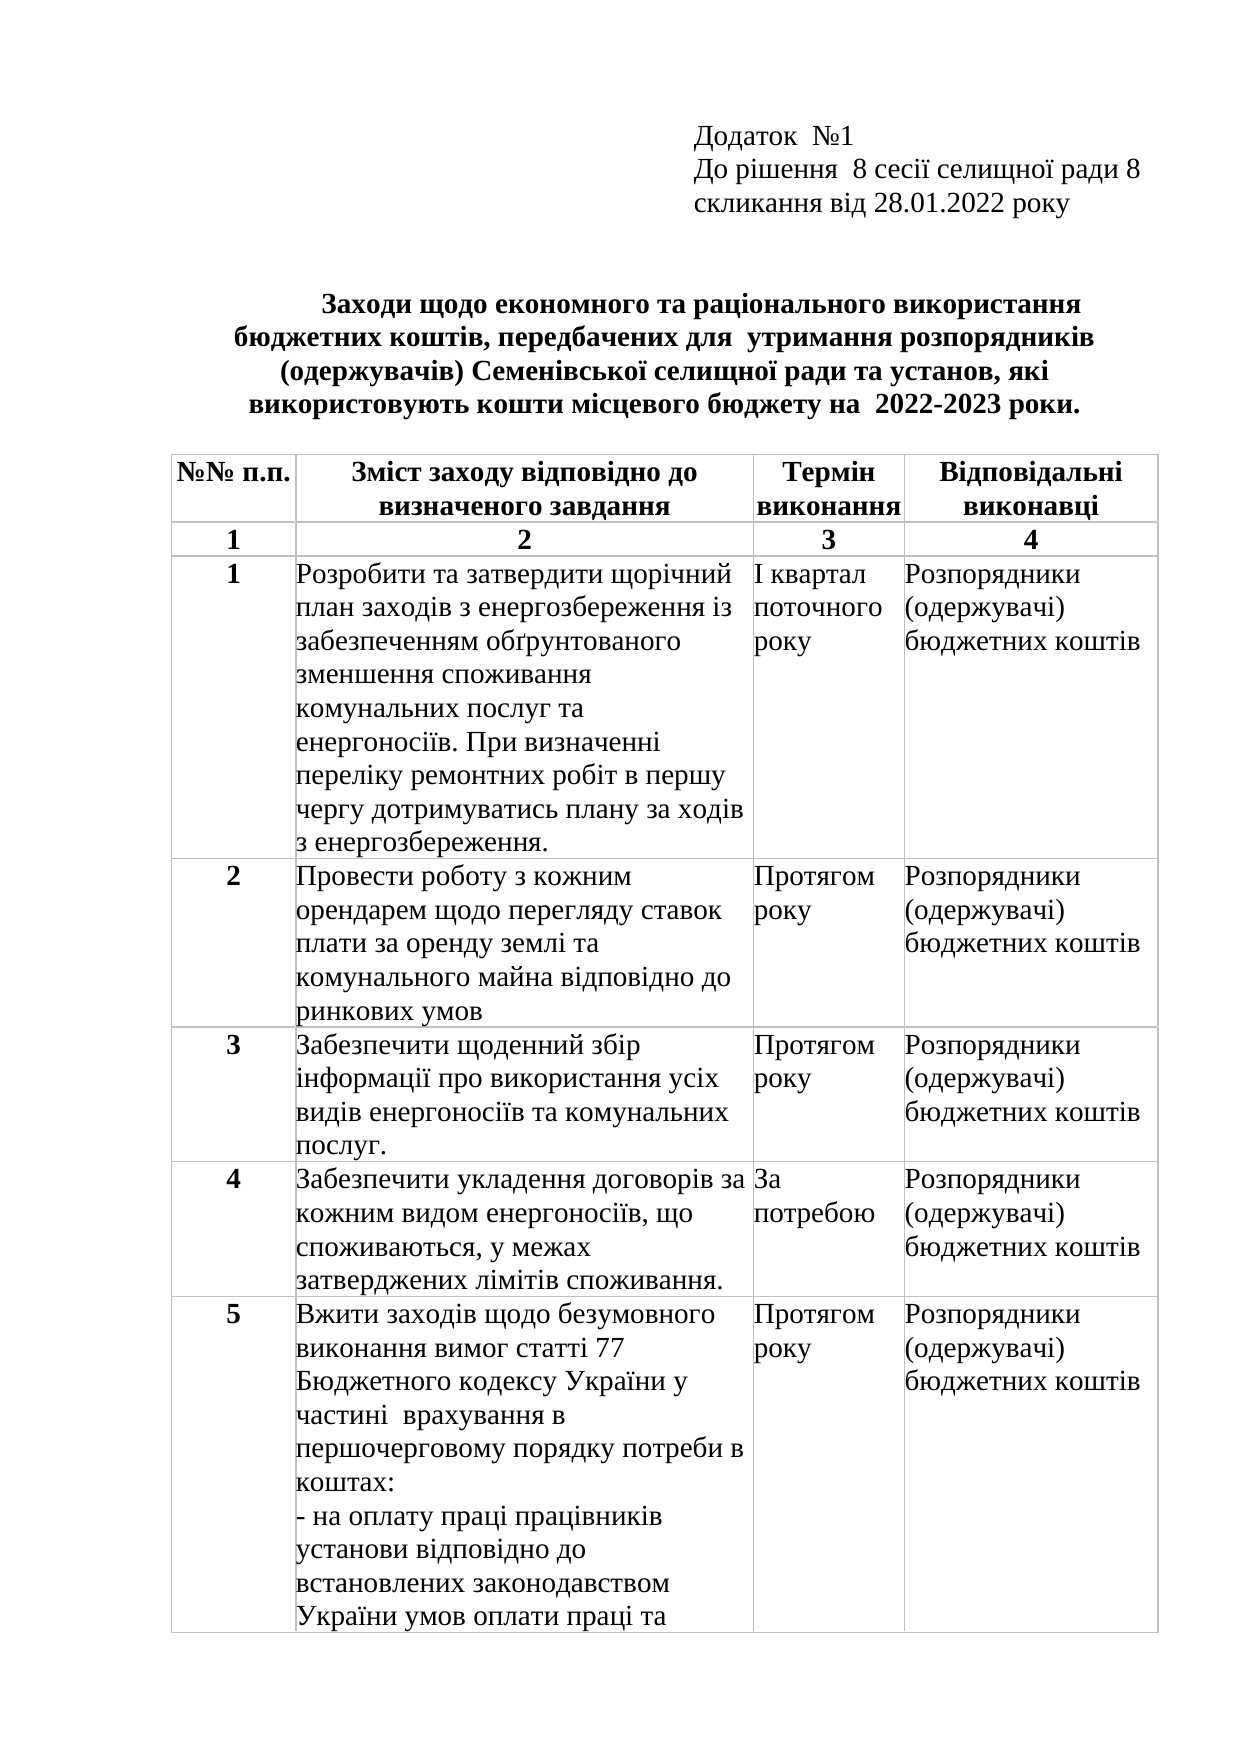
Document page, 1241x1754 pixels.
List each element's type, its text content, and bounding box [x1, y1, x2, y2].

table_cell Протягом року [754, 859, 904, 1026]
table_cell 3 [754, 523, 904, 555]
table_cell Провести роботу з кожним орендарем щодо перегляду ставок плати за оренду землі та комунального майна відповідно до ринкових умов [297, 859, 753, 1026]
table_cell 1 [172, 557, 295, 858]
table_cell Розробити та затвердити щорічний план заходів з енергозбереження із забезпеченням обґрунтованого зменшення споживання комунальних послуг та енергоносіїв. При визначенні переліку ремонтних робіт в першу чергу дотримуватись плану за ходів з енергозбереження. [297, 557, 753, 858]
text Додаток №1 [693, 118, 1152, 152]
table_cell І квартал поточного року [754, 557, 904, 858]
table_cell 1 [172, 523, 295, 555]
text Заходи щодо економного та раціонального використання бюджетних коштів, передбачених для утримання розпорядників (одержувачів) Семенівської селищної ради та установ, які використовують кошти місцевого бюджету на 2022-2023 роки. [177, 286, 1152, 420]
table_header №№ п.п. [172, 455, 295, 521]
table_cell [904, 1297, 1157, 1632]
table_cell 4 [172, 1162, 295, 1296]
table_cell Розпорядники (одержувачі) бюджетних коштів [905, 1162, 1157, 1296]
table_cell 3 [172, 1028, 295, 1161]
table_cell 5 [172, 1297, 295, 1632]
table_cell Розпорядники (одержувачі) бюджетних коштів [905, 557, 1157, 858]
table_cell Протягом року [754, 1028, 904, 1161]
table_cell Протягом року [753, 1297, 904, 1632]
table_cell 2 [297, 523, 753, 555]
table_header Термін виконання [754, 455, 904, 521]
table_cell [295, 1297, 753, 1632]
table_cell За потребою [754, 1162, 904, 1296]
table_cell 2 [172, 859, 295, 1026]
table_cell 4 [905, 523, 1157, 555]
table_cell Забезпечити укладення договорів за кожним видом енергоносіїв, що споживаються, у межах затверджених лімітів споживання. [297, 1162, 753, 1296]
table_header Зміст заходу відповідно до визначеного завдання [297, 455, 753, 521]
table_cell Розпорядники (одержувачі) бюджетних коштів [905, 1028, 1157, 1161]
table_cell Забезпечити щоденний збір інформації про використання усіх видів енергоносіїв та комунальних послуг. [297, 1028, 753, 1161]
text До рішення 8 сесії селищної ради 8 скликання від 28.01.2022 року [693, 152, 1152, 219]
table_header Відповідальні виконавці [905, 455, 1157, 521]
table_cell Розпорядники (одержувачі) бюджетних коштів [905, 859, 1157, 1026]
